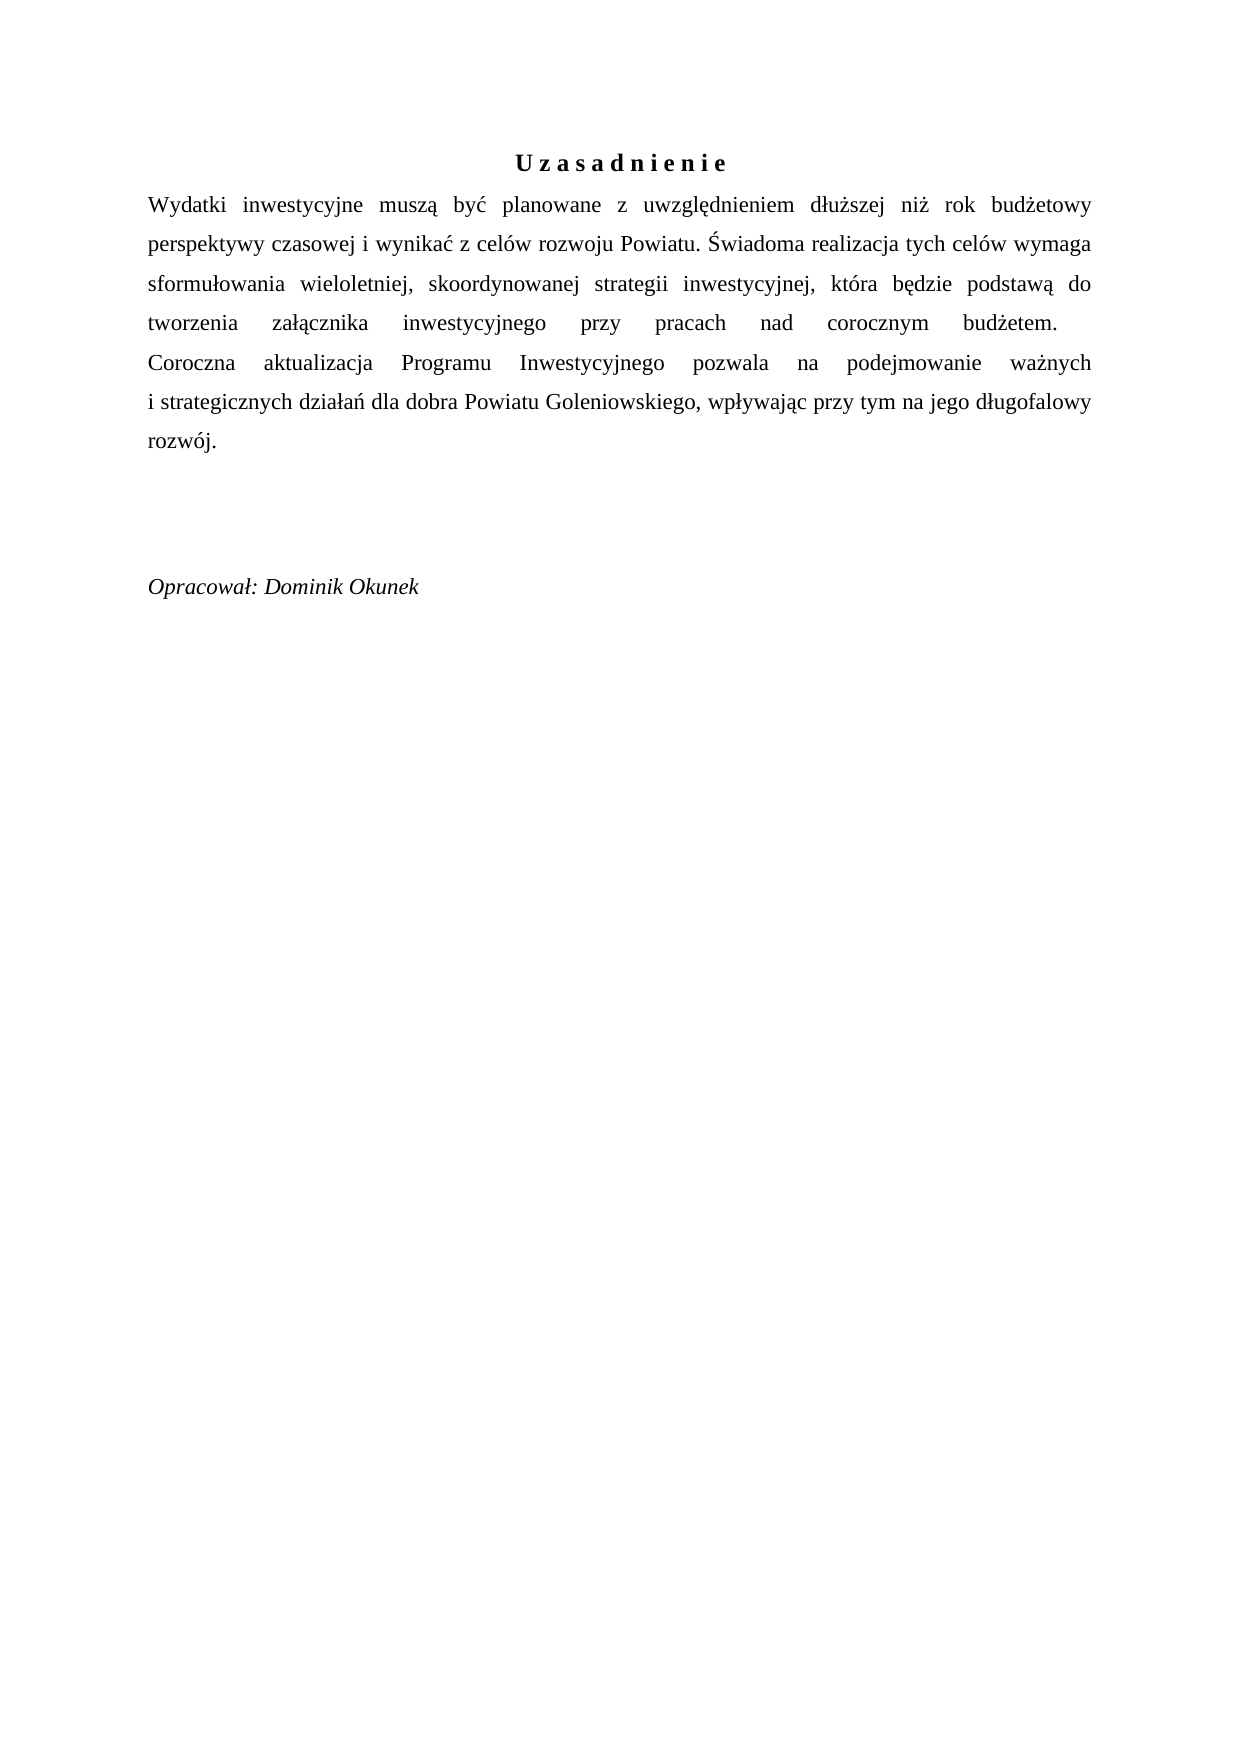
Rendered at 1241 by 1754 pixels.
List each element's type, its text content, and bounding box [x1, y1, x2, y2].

text Wydatki inwestycyjne muszą być planowane z uwzględnieniem dłuższej niż rok budżetowy perspektywy czasowej i wynikać z celów rozwoju Powiatu. Świadoma realizacja tych celów wymaga sformułowania wieloletniej, skoordynowanej strategii inwestycyjnej, która będzie podstawą do tworzenia załącznika inwestycyjnego przy pracach nad corocznym budżetem. Coroczna aktualizacja Programu Inwestycyjnego pozwala na podejmowanie ważnych i strategicznych działań dla dobra Powiatu Goleniowskiego, wpływając przy tym na jego długofalowy rozwój. [148, 191, 1093, 454]
text U z a s a d n i e n i e [148, 148, 1093, 176]
text Opracował: Dominik Okunek [148, 573, 1093, 599]
